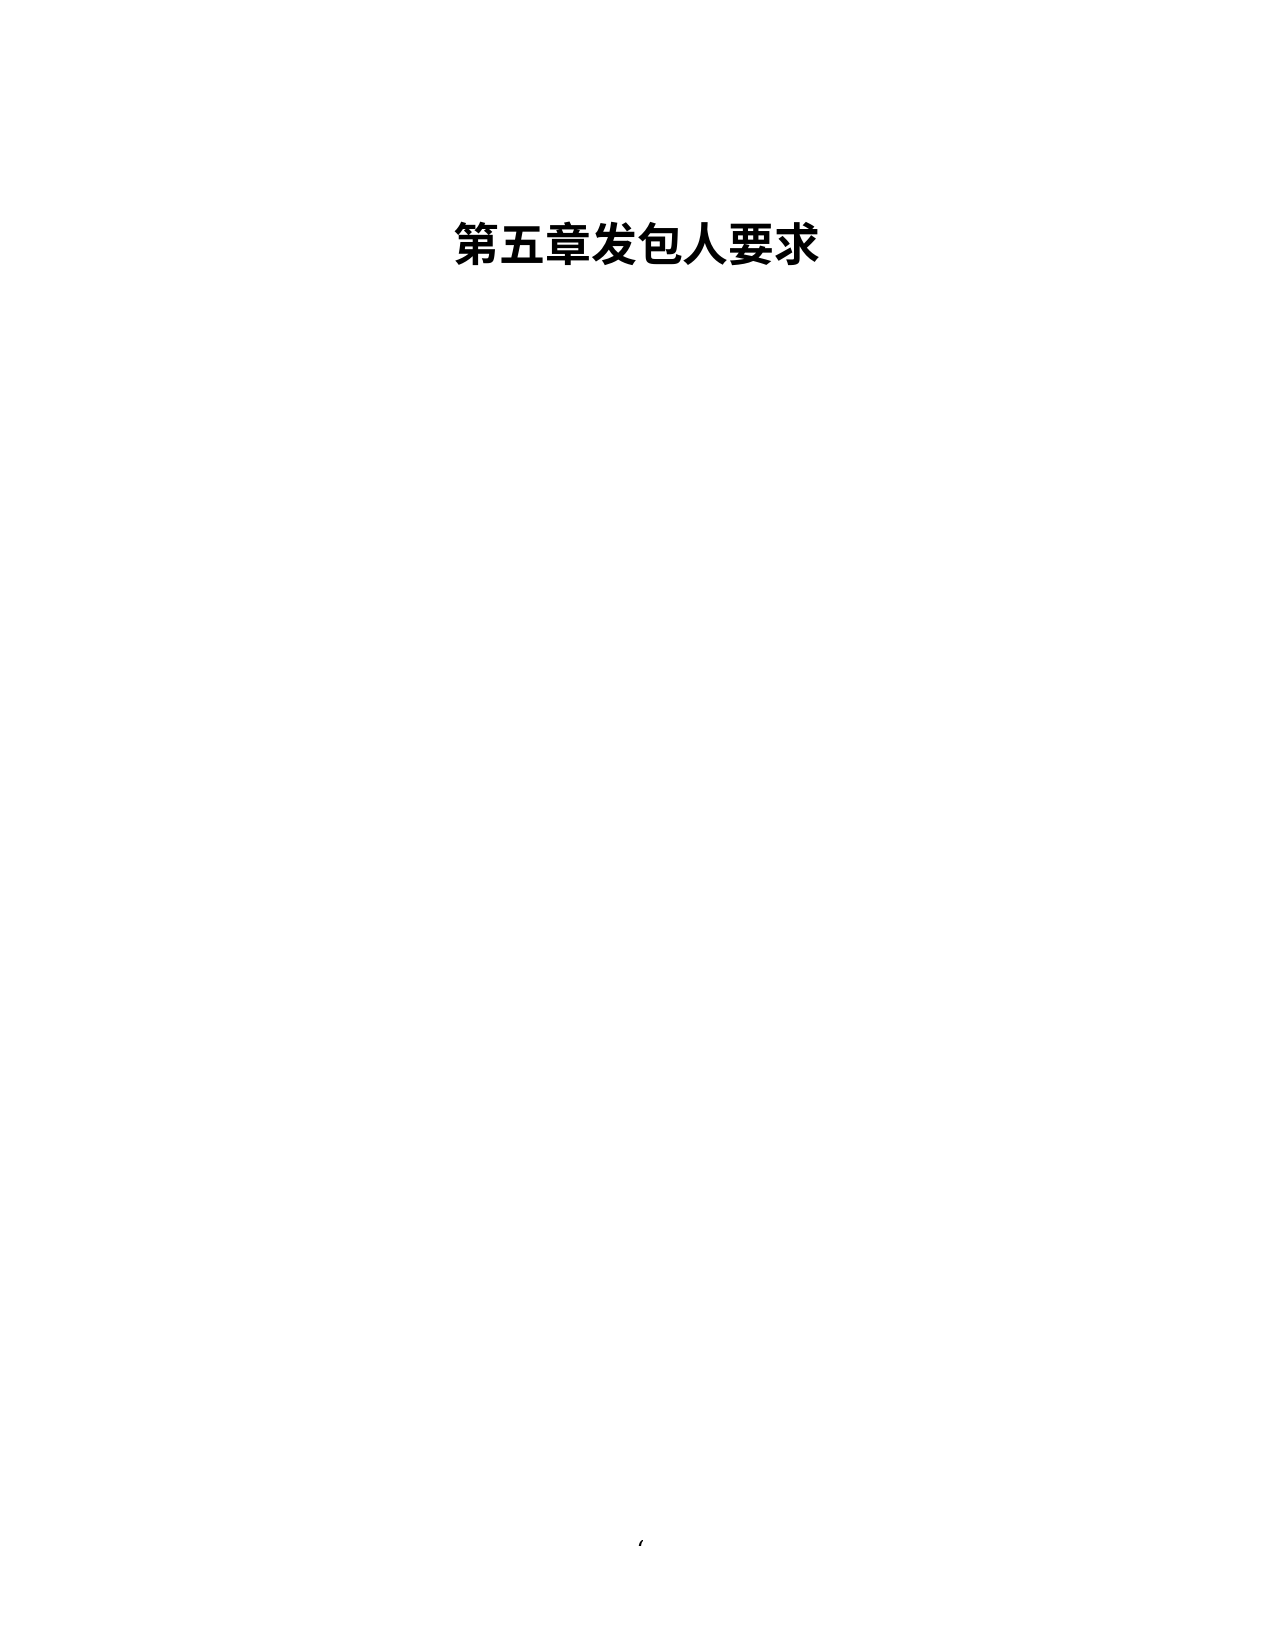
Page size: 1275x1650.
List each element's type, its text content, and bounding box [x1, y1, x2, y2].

subtitle 第五章发包人要求 [453, 212, 1078, 273]
